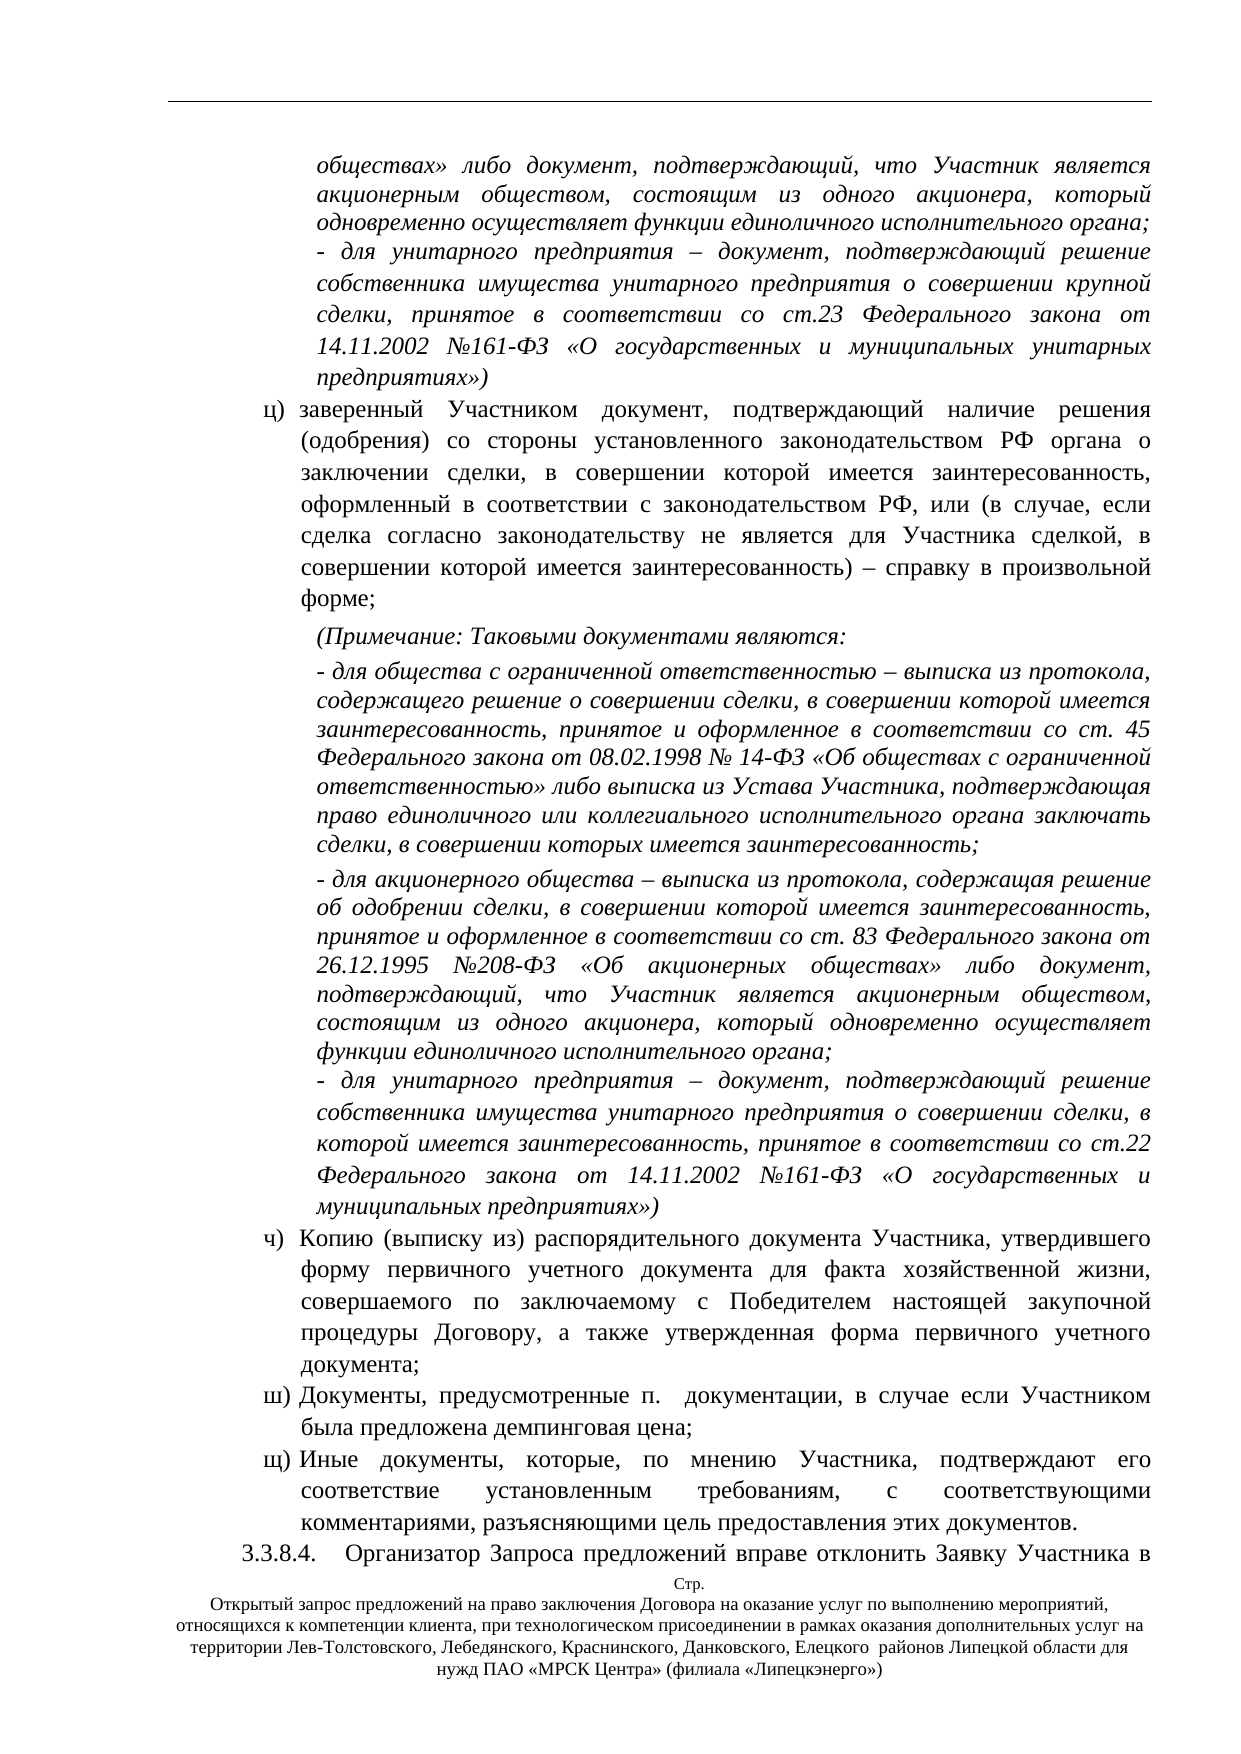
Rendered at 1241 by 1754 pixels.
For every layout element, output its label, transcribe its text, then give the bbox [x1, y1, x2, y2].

list Документы, предусмотренные п. 3.11.2 документации, в случае если Участником была предложена демпинговая цена; [263, 1381, 1152, 1441]
list заверенный Участником документ, подтверждающий наличие решения (одобрения) со стороны установленного законодательством РФ органа о заключении сделки, в совершении которой имеется заинтересованность, оформленный в соответствии с законодательством РФ, или (в случае, если сделка согласно законодательству не является для Участника сделкой, в совершении которой имеется заинтересованность) – справку в произвольной форме; [263, 394, 1152, 612]
list - для акционерного общества – выписка из протокола, содержащая решение об одобрении сделки, в совершении которой имеется заинтересованность, принятое и оформленное в соответствии со ст. 83 Федерального закона от 26.12.1995 №208-ФЗ «Об акционерных обществах» либо документ, подтверждающий, что Участник является акционерным обществом, состоящим из одного акционера, который одновременно осуществляет функции единоличного исполнительного органа; [316, 864, 1152, 1065]
list - для общества с ограниченной ответственностью – выписка из протокола, содержащего решение о совершении сделки, в совершении которой имеется заинтересованность, принятое и оформленное в соответствии со ст. 45 Федерального закона от 08.02.1998 № 14-ФЗ «Об обществах с ограниченной ответственностью» либо выписка из Устава Участника, подтверждающая право единоличного или коллегиального исполнительного органа заключать сделки, в совершении которых имеется заинтересованность; [316, 656, 1152, 857]
list Копию (выписку из) распорядительного документа Участника, утвердившего форму первичного учетного документа для факта хозяйственной жизни, совершаемого по заключаемому с Победителем настоящей закупочной процедуры Договору, а также утвержденная форма первичного учетного документа; [263, 1223, 1152, 1378]
list - для унитарного предприятия – документ, подтверждающий решение собственника имущества унитарного предприятия о совершении сделки, в которой имеется заинтересованность, принятое в соответствии со ст.22 Федерального закона от 14.11.2002 №161-ФЗ «О государственных и муниципальных предприятиях») [316, 1065, 1152, 1220]
list - для унитарного предприятия – документ, подтверждающий решение собственника имущества унитарного предприятия о совершении крупной сделки, принятое в соответствии со ст.23 Федерального закона от 14.11.2002 №161-ФЗ «О государственных и муниципальных унитарных предприятиях») [316, 236, 1152, 391]
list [316, 150, 1152, 236]
list Иные документы, которые, по мнению Участника, подтверждают его соответствие установленным требованиям, с соответствующими комментариями, разъясняющими цель предоставления этих документов. [263, 1444, 1152, 1536]
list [168, 1538, 1152, 1567]
list (Примечание: Таковыми документами являются: [316, 621, 1152, 650]
